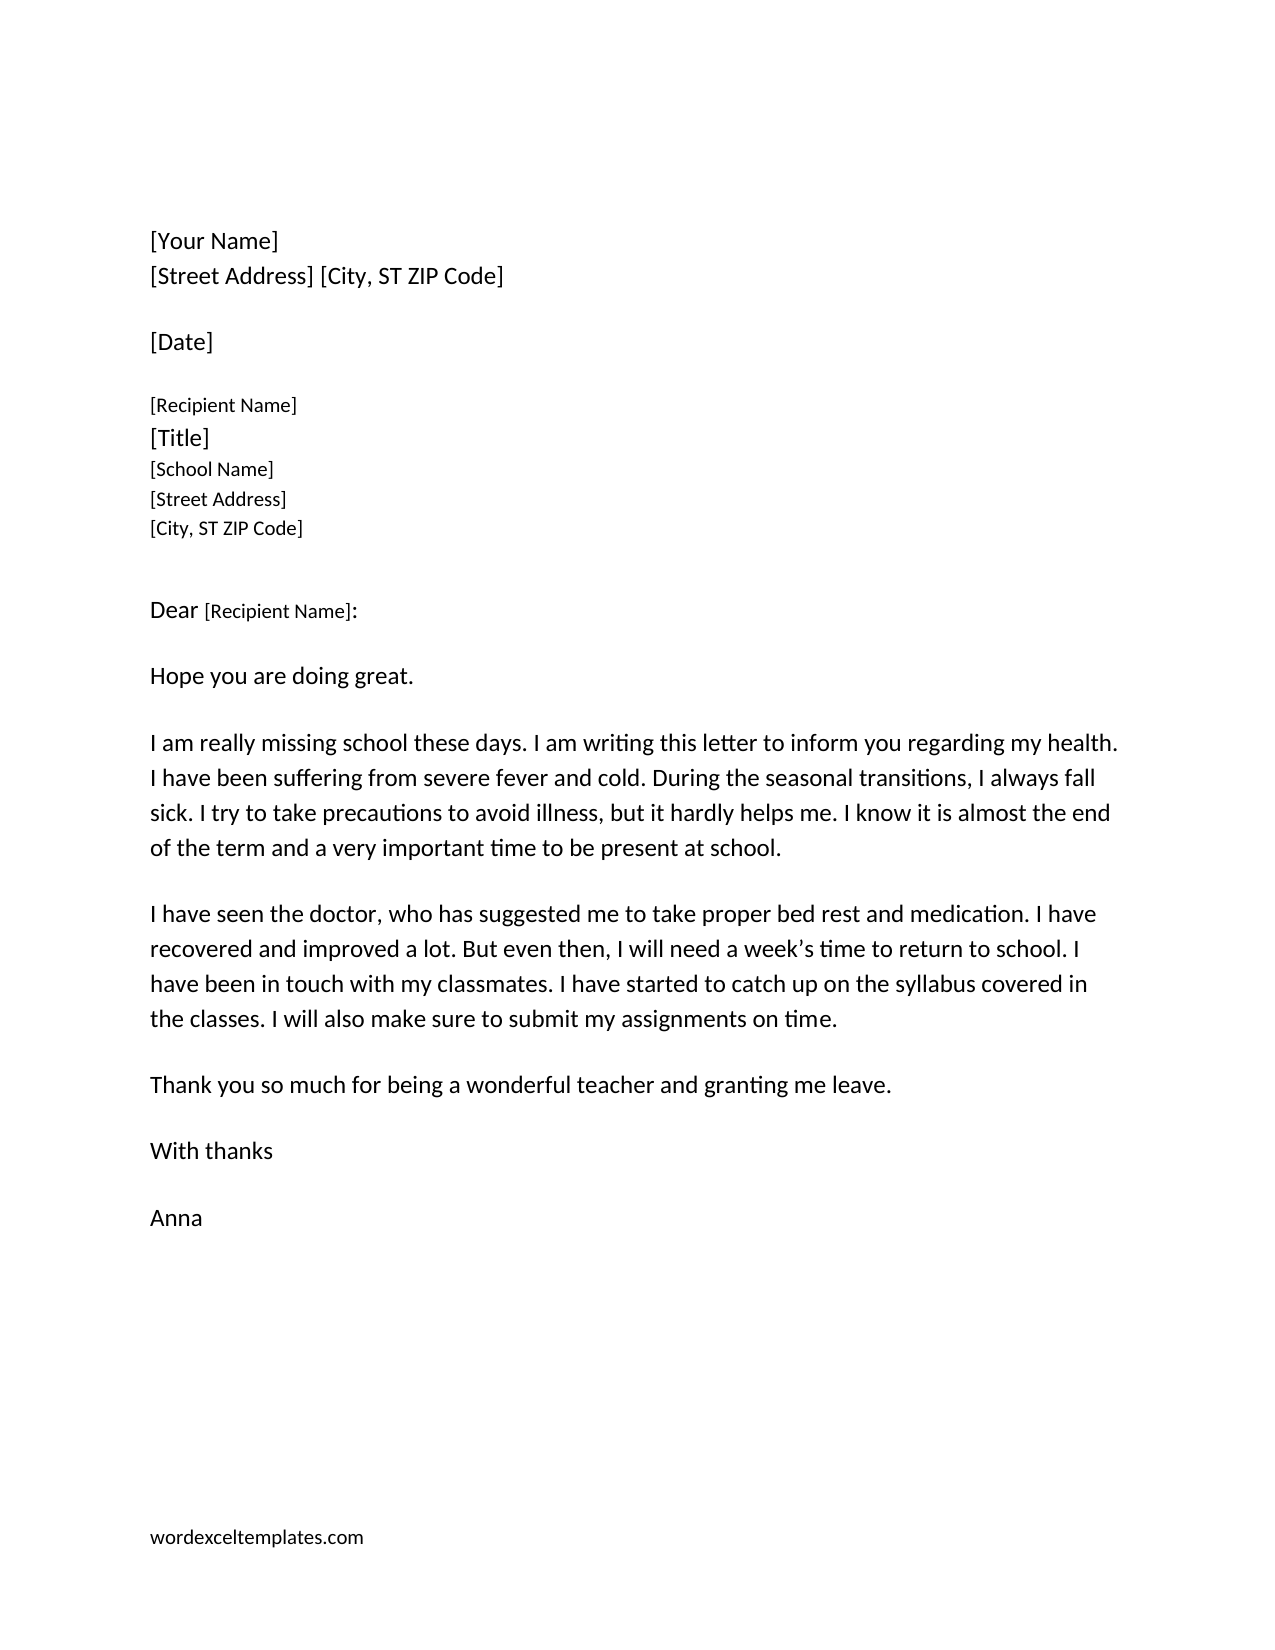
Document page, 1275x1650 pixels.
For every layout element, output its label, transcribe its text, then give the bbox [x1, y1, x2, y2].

text Thank you so much for being a wonderful teacher and granting me leave. [150, 1069, 1125, 1100]
text I am really missing school these days. I am writing this letter to inform you regarding my health. I have been suffering from severe fever and cold. During the seasonal transitions, I always fall sick. I try to take precautions to avoid illness, but it hardly helps me. I know it is almost the end of the term and a very important time to be present at school. [150, 727, 1125, 862]
text With thanks [150, 1135, 1125, 1166]
text I have seen the doctor, who has suggested me to take proper bed rest and medication. I have recovered and improved a lot. But even then, I will need a week’s time to return to school. I have been in touch with my classmates. I have started to catch up on the syllabus covered in the classes. I will also make sure to submit my assignments on time. [150, 898, 1125, 1033]
text Anna [150, 1202, 1125, 1232]
text Hope you are doing great. [150, 660, 1125, 691]
text Dear : [150, 594, 1125, 625]
text [Your Name] [150, 225, 1125, 256]
